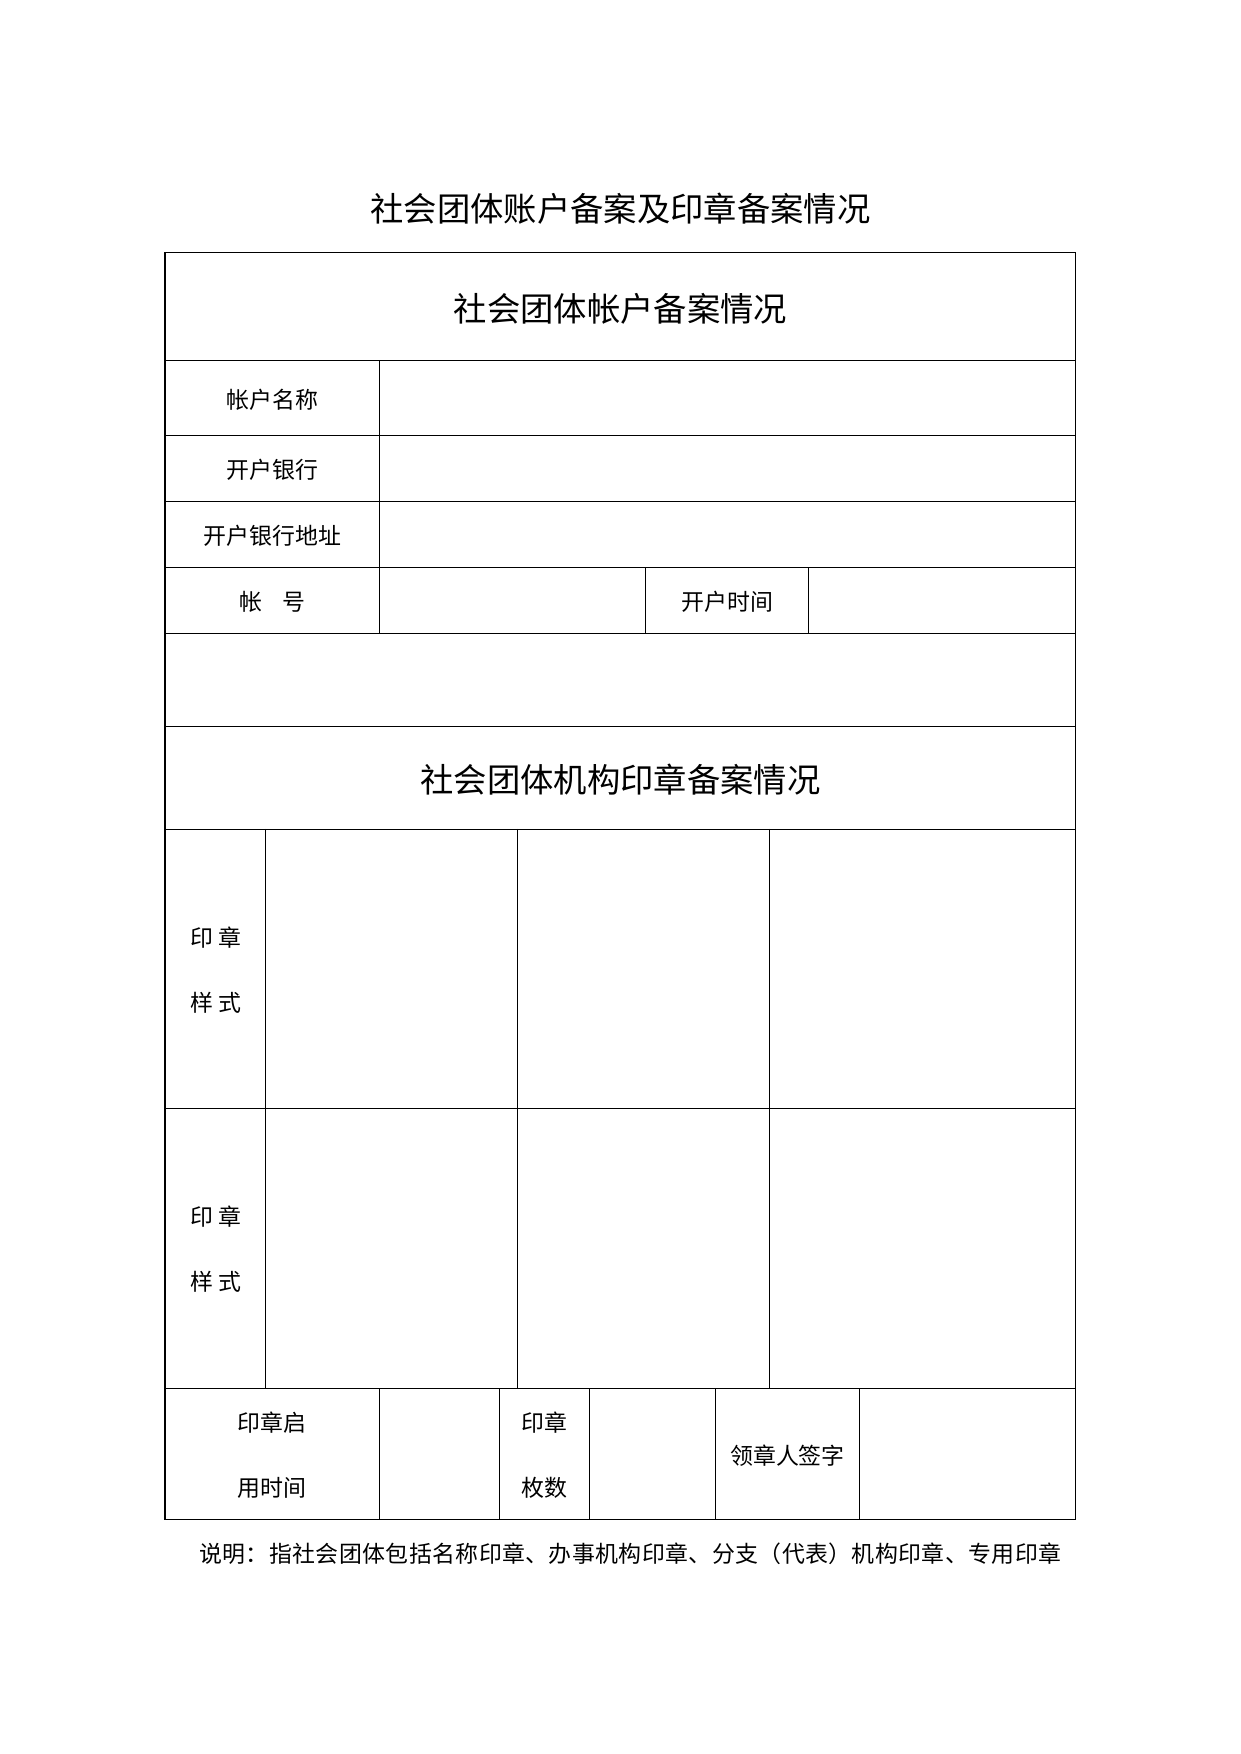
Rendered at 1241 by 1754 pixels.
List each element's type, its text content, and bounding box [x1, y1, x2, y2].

table_cell [518, 830, 769, 1107]
table_cell 印 章 样 式 [166, 1109, 265, 1388]
table_cell [809, 568, 1075, 633]
table_cell [860, 1389, 1075, 1519]
table_cell 领章人签字 [716, 1389, 859, 1519]
table_cell 帐户名称 [166, 361, 379, 435]
table_cell 印 章 样 式 [166, 830, 265, 1107]
table_cell [266, 830, 517, 1107]
table_cell [770, 830, 1075, 1107]
table_cell [380, 361, 1075, 435]
table_cell 印章启 用时间 [166, 1389, 379, 1519]
table_cell [266, 1109, 517, 1388]
table_cell [770, 1109, 1075, 1388]
table_header 社会团体帐户备案情况 [166, 253, 1075, 360]
table_cell 开户时间 [646, 568, 808, 633]
table_cell [380, 568, 645, 633]
table_cell [380, 436, 1075, 501]
table_cell [380, 502, 1075, 567]
table_cell [590, 1389, 715, 1519]
table_cell [166, 634, 1075, 726]
table_cell 印章 枚数 [500, 1389, 589, 1519]
table_cell 开户银行地址 [166, 502, 379, 567]
table_cell 开户银行 [166, 436, 379, 501]
text 社会团体账户备案及印章备案情况 [187, 174, 1053, 239]
table_cell 社会团体机构印章备案情况 [166, 727, 1075, 829]
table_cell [165, 1520, 1073, 1592]
table_cell [518, 1109, 769, 1388]
table_cell [380, 1389, 499, 1519]
table_cell 帐 号 [166, 568, 379, 633]
